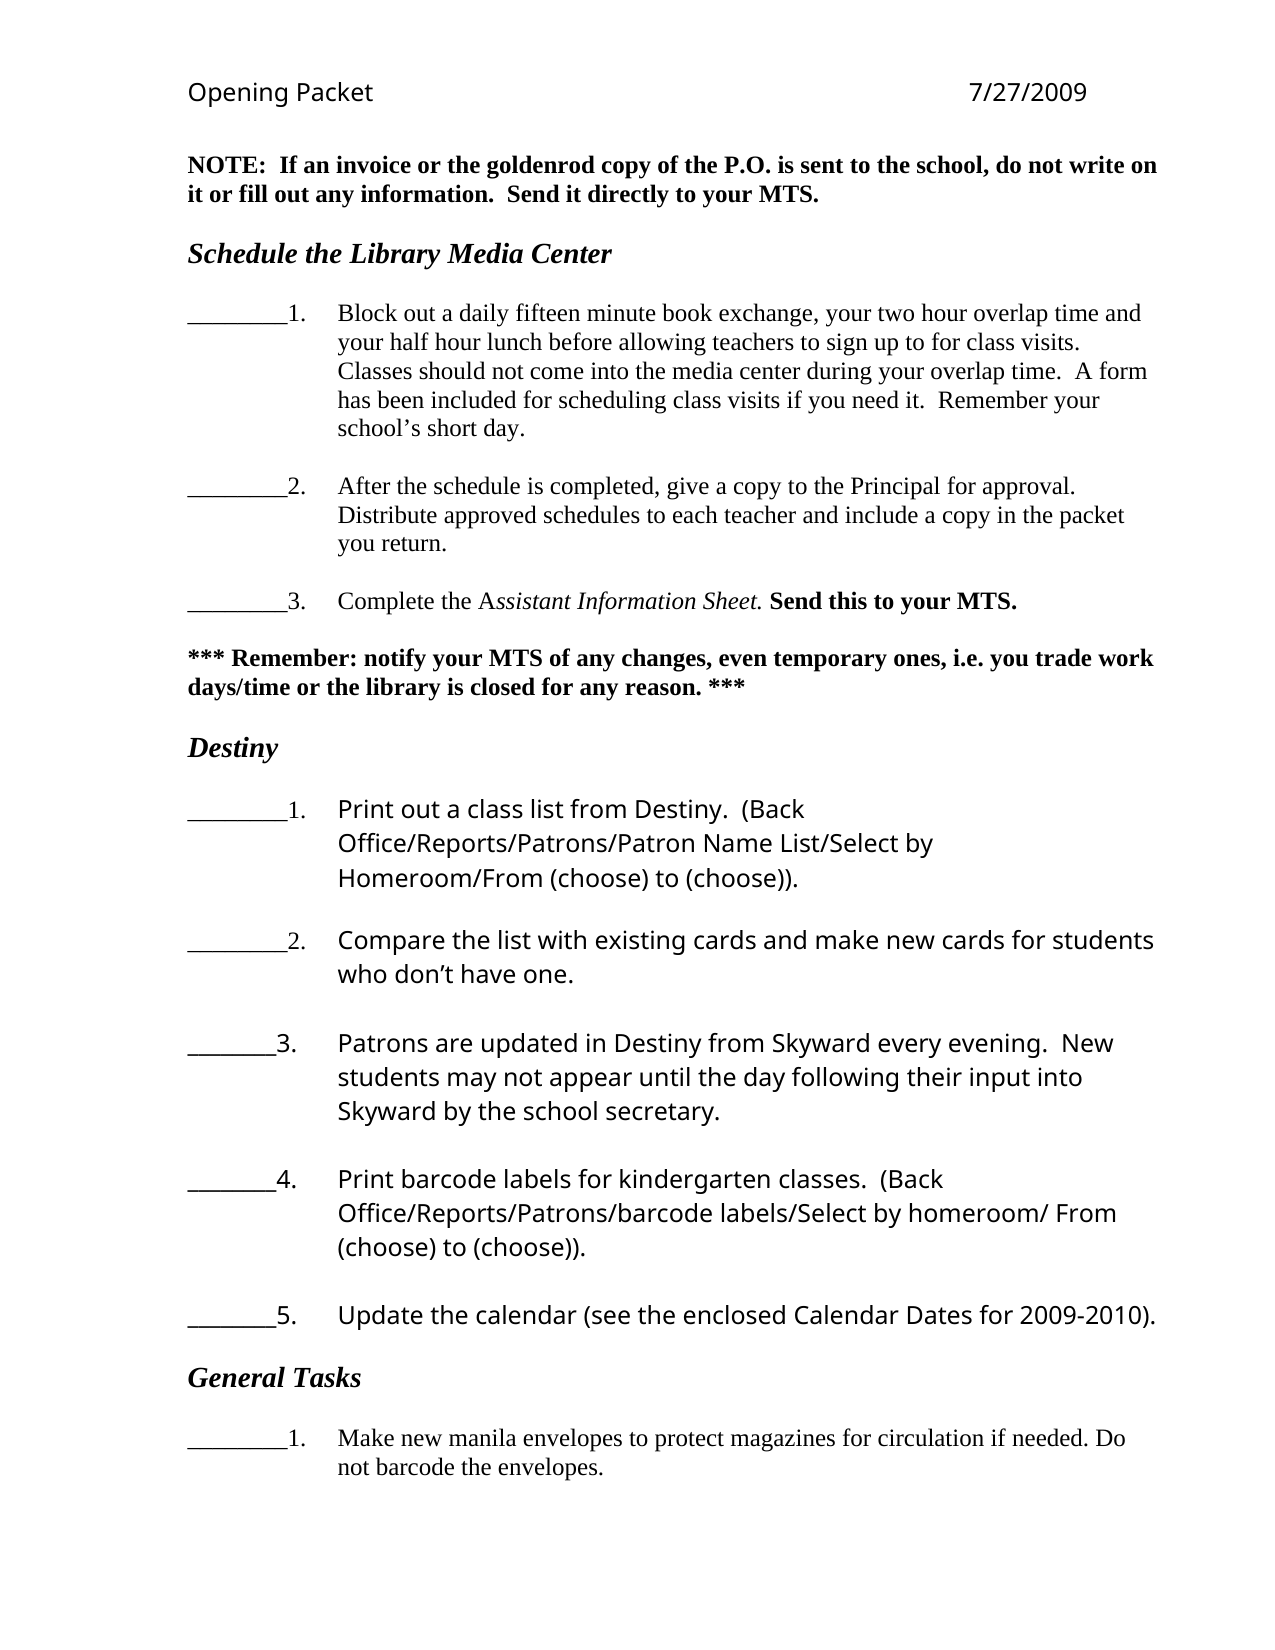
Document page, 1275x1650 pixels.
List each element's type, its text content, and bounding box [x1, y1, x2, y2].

text Destiny [187, 730, 1162, 763]
text ________3. Patrons are updated in Destiny from Skyward every evening. New students may not appear until the day following their input into Skyward by the school secretary. [187, 1025, 1162, 1127]
text *** Remember: notify your MTS of any changes, even temporary ones, i.e. you trade work days/time or the library is closed for any reason. *** [187, 643, 1162, 701]
text ________4. Print barcode labels for kindergarten classes. (Back Office/Reports/Patrons/barcode labels/Select by homeroom/ From (choose) to (choose)). [187, 1161, 1162, 1264]
text ________5. Update the calendar (see the enclosed Calendar Dates for 2009-2010). [187, 1298, 1162, 1332]
text ________2. Compare the list with existing cards and make new cards for students who don’t have one. [187, 923, 1162, 991]
text NOTE: If an invoice or the goldenrod copy of the P.O. is sent to the school, do not write on it or fill out any information. Send it directly to your MTS. [187, 150, 1162, 207]
text ________1. Block out a daily fifteen minute book exchange, your two hour overlap time and your half hour lunch before allowing teachers to sign up to for class visits. Classes should not come into the media center during your overlap time. A form has been included for scheduling class visits if you need it. Remember your school’s short day. [187, 298, 1162, 442]
text General Tasks [187, 1361, 1162, 1394]
text ________1. Make new manila envelopes to protect magazines for circulation if needed. Do not barcode the envelopes. [187, 1423, 1162, 1480]
text Schedule the Library Media Center [187, 236, 1162, 270]
text ________2. After the schedule is completed, give a copy to the Principal for approval. Distribute approved schedules to each teacher and include a copy in the packet you return. [187, 471, 1162, 557]
text ________3. Complete the Assistant Information Sheet. Send this to your MTS. [187, 586, 1162, 615]
text ________1. Print out a class list from Destiny. (Back Office/Reports/Patrons/Patron Name List/Select by Homeroom/From (choose) to (choose)). [187, 792, 1087, 894]
